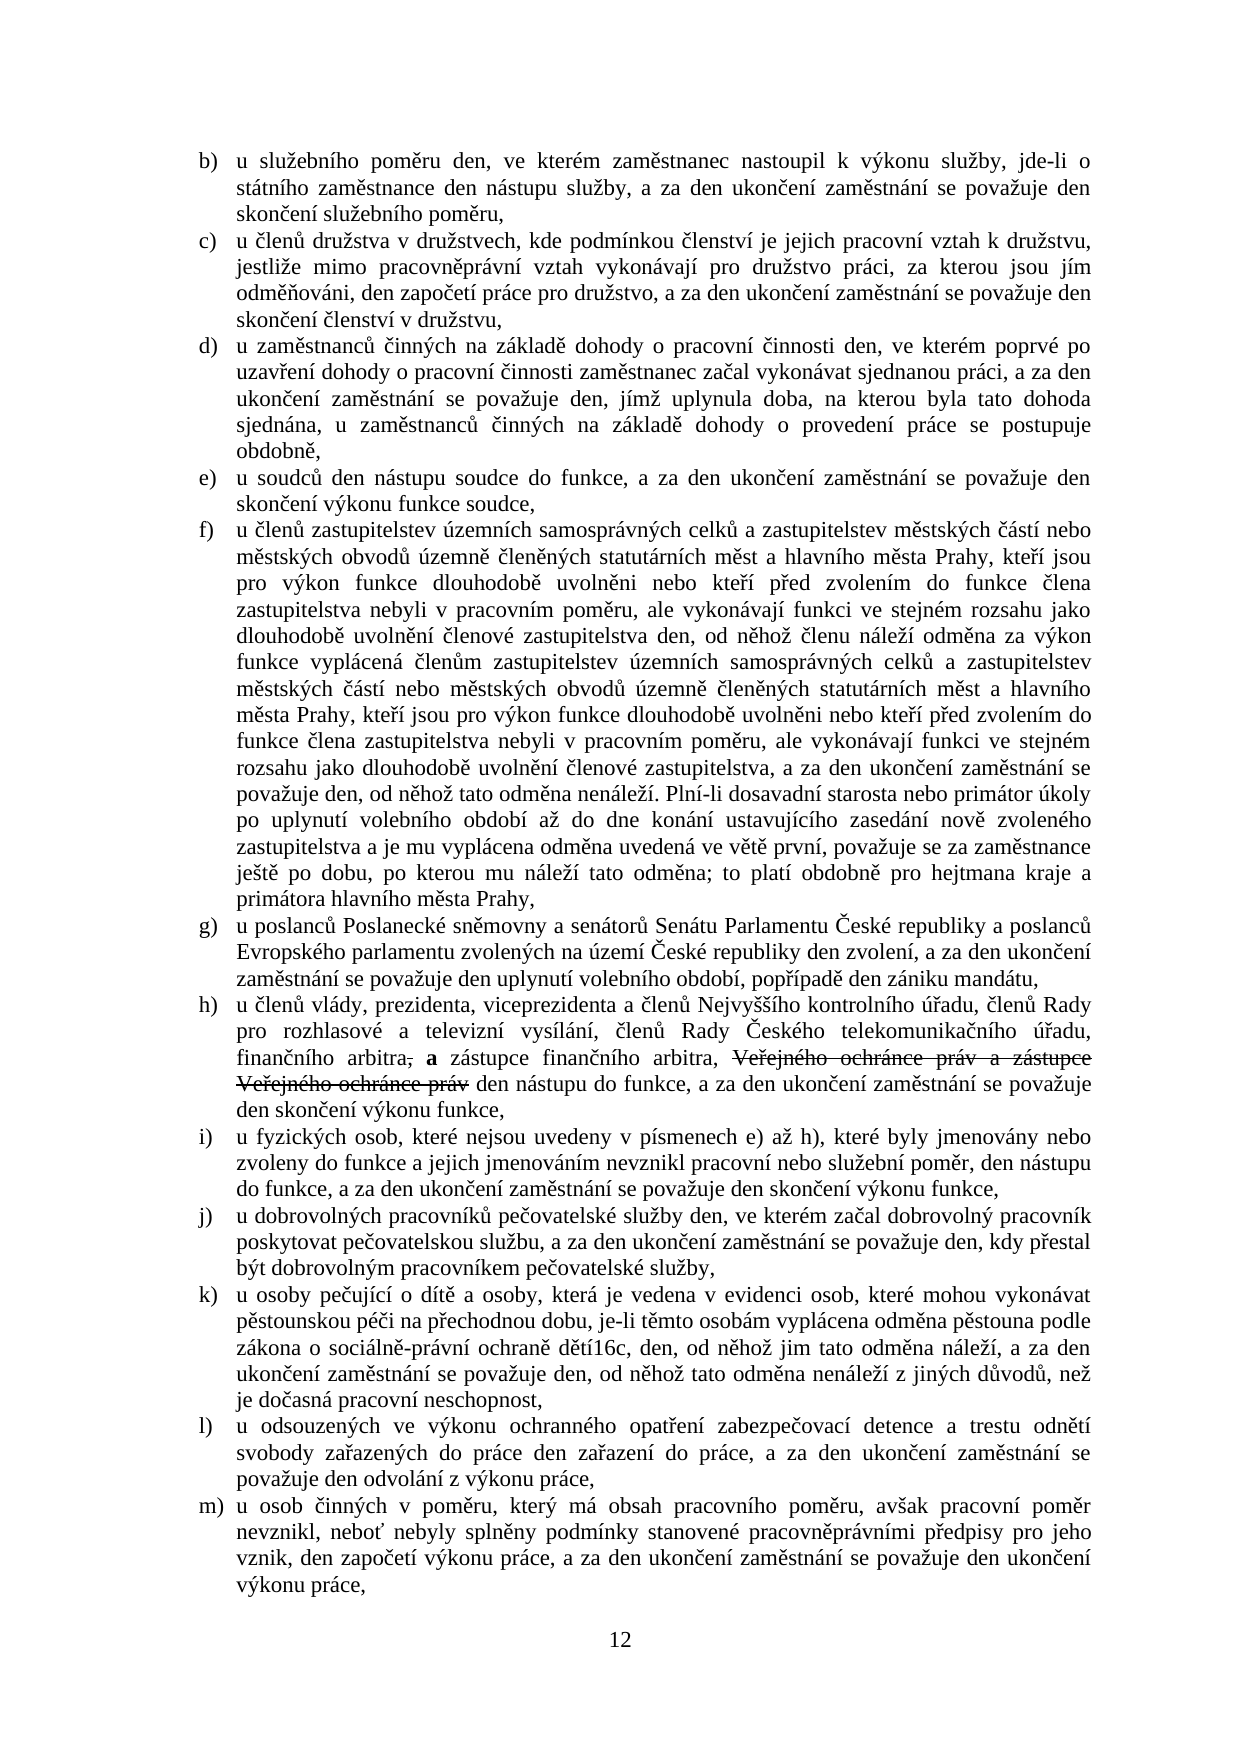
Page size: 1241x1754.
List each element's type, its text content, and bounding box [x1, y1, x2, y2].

list u poslanců Poslanecké sněmovny a senátorů Senátu Parlamentu České republiky a poslanců Evropského parlamentu zvolených na území České republiky den zvolení, a za den ukončení zaměstnání se považuje den uplynutí volebního období, popřípadě den zániku mandátu, [199, 912, 1093, 991]
list u zaměstnanců činných na základě dohody o pracovní činnosti den, ve kterém poprvé po uzavření dohody o pracovní činnosti zaměstnanec začal vykonávat sjednanou práci, a za den ukončení zaměstnání se považuje den, jímž uplynula doba, na kterou byla tato dohoda sjednána, u zaměstnanců činných na základě dohody o provedení práce se postupuje obdobně, [199, 332, 1093, 464]
list u dobrovolných pracovníků pečovatelské služby den, ve kterém začal dobrovolný pracovník poskytovat pečovatelskou službu, a za den ukončení zaměstnání se považuje den, kdy přestal být dobrovolným pracovníkem pečovatelské služby, [199, 1202, 1093, 1281]
list u osoby pečující o dítě a osoby, která je vedena v evidenci osob, které mohou vykonávat pěstounskou péči na přechodnou dobu, je-li těmto osobám vyplácena odměna pěstouna podle zákona o sociálně-právní ochraně dětí16c, den, od něhož jim tato odměna náleží, a za den ukončení zaměstnání se považuje den, od něhož tato odměna nenáleží z jiných důvodů, než je dočasná pracovní neschopnost, [199, 1281, 1093, 1413]
list u fyzických osob, které nejsou uvedeny v písmenech e) až h), které byly jmenovány nebo zvoleny do funkce a jejich jmenováním nevznikl pracovní nebo služební poměr, den nástupu do funkce, a za den ukončení zaměstnání se považuje den skončení výkonu funkce, [199, 1123, 1093, 1202]
list u členů vlády, prezidenta, viceprezidenta a členů Nejvyššího kontrolního úřadu, členů Rady pro rozhlasové a televizní vysílání, členů Rady Českého telekomunikačního úřadu, finančního arbitra, a zástupce finančního arbitra, Veřejného ochránce práv a zástupce Veřejného ochránce práv den nástupu do funkce, a za den ukončení zaměstnání se považuje den skončení výkonu funkce, [199, 991, 1093, 1123]
list u soudců den nástupu soudce do funkce, a za den ukončení zaměstnání se považuje den skončení výkonu funkce soudce, [199, 464, 1093, 517]
list u členů zastupitelstev územních samosprávných celků a zastupitelstev městských částí nebo městských obvodů územně členěných statutárních měst a hlavního města Prahy, kteří jsou pro výkon funkce dlouhodobě uvolněni nebo kteří před zvolením do funkce člena zastupitelstva nebyli v pracovním poměru, ale vykonávají funkci ve stejném rozsahu jako dlouhodobě uvolnění členové zastupitelstva den, od něhož členu náleží odměna za výkon funkce vyplácená členům zastupitelstev územních samosprávných celků a zastupitelstev městských částí nebo městských obvodů územně členěných statutárních měst a hlavního města Prahy, kteří jsou pro výkon funkce dlouhodobě uvolněni nebo kteří před zvolením do funkce člena zastupitelstva nebyli v pracovním poměru, ale vykonávají funkci ve stejném rozsahu jako dlouhodobě uvolnění členové zastupitelstva, a za den ukončení zaměstnání se považuje den, od něhož tato odměna nenáleží. Plní-li dosavadní starosta nebo primátor úkoly po uplynutí volebního období až do dne konání ustavujícího zasedání nově zvoleného zastupitelstva a je mu vyplácena odměna uvedená ve větě první, považuje se za zaměstnance ještě po dobu, po kterou mu náleží tato odměna; to platí obdobně pro hejtmana kraje a primátora hlavního města Prahy, [199, 517, 1093, 912]
list u členů družstva v družstvech, kde podmínkou členství je jejich pracovní vztah k družstvu, jestliže mimo pracovněprávní vztah vykonávají pro družstvo práci, za kterou jsou jím odměňováni, den započetí práce pro družstvo, a za den ukončení zaměstnání se považuje den skončení členství v družstvu, [199, 227, 1093, 332]
list u odsouzených ve výkonu ochranného opatření zabezpečovací detence a trestu odnětí svobody zařazených do práce den zařazení do práce, a za den ukončení zaměstnání se považuje den odvolání z výkonu práce, [199, 1413, 1093, 1492]
list u služebního poměru den, ve kterém zaměstnanec nastoupil k výkonu služby, jde-li o státního zaměstnance den nástupu služby, a za den ukončení zaměstnání se považuje den skončení služebního poměru, [199, 148, 1093, 227]
list u osob činných v poměru, který má obsah pracovního poměru, avšak pracovní poměr nevznikl, neboť nebyly splněny podmínky stanovené pracovněprávními předpisy pro jeho vznik, den započetí výkonu práce, a za den ukončení zaměstnání se považuje den ukončení výkonu práce, [199, 1492, 1093, 1597]
